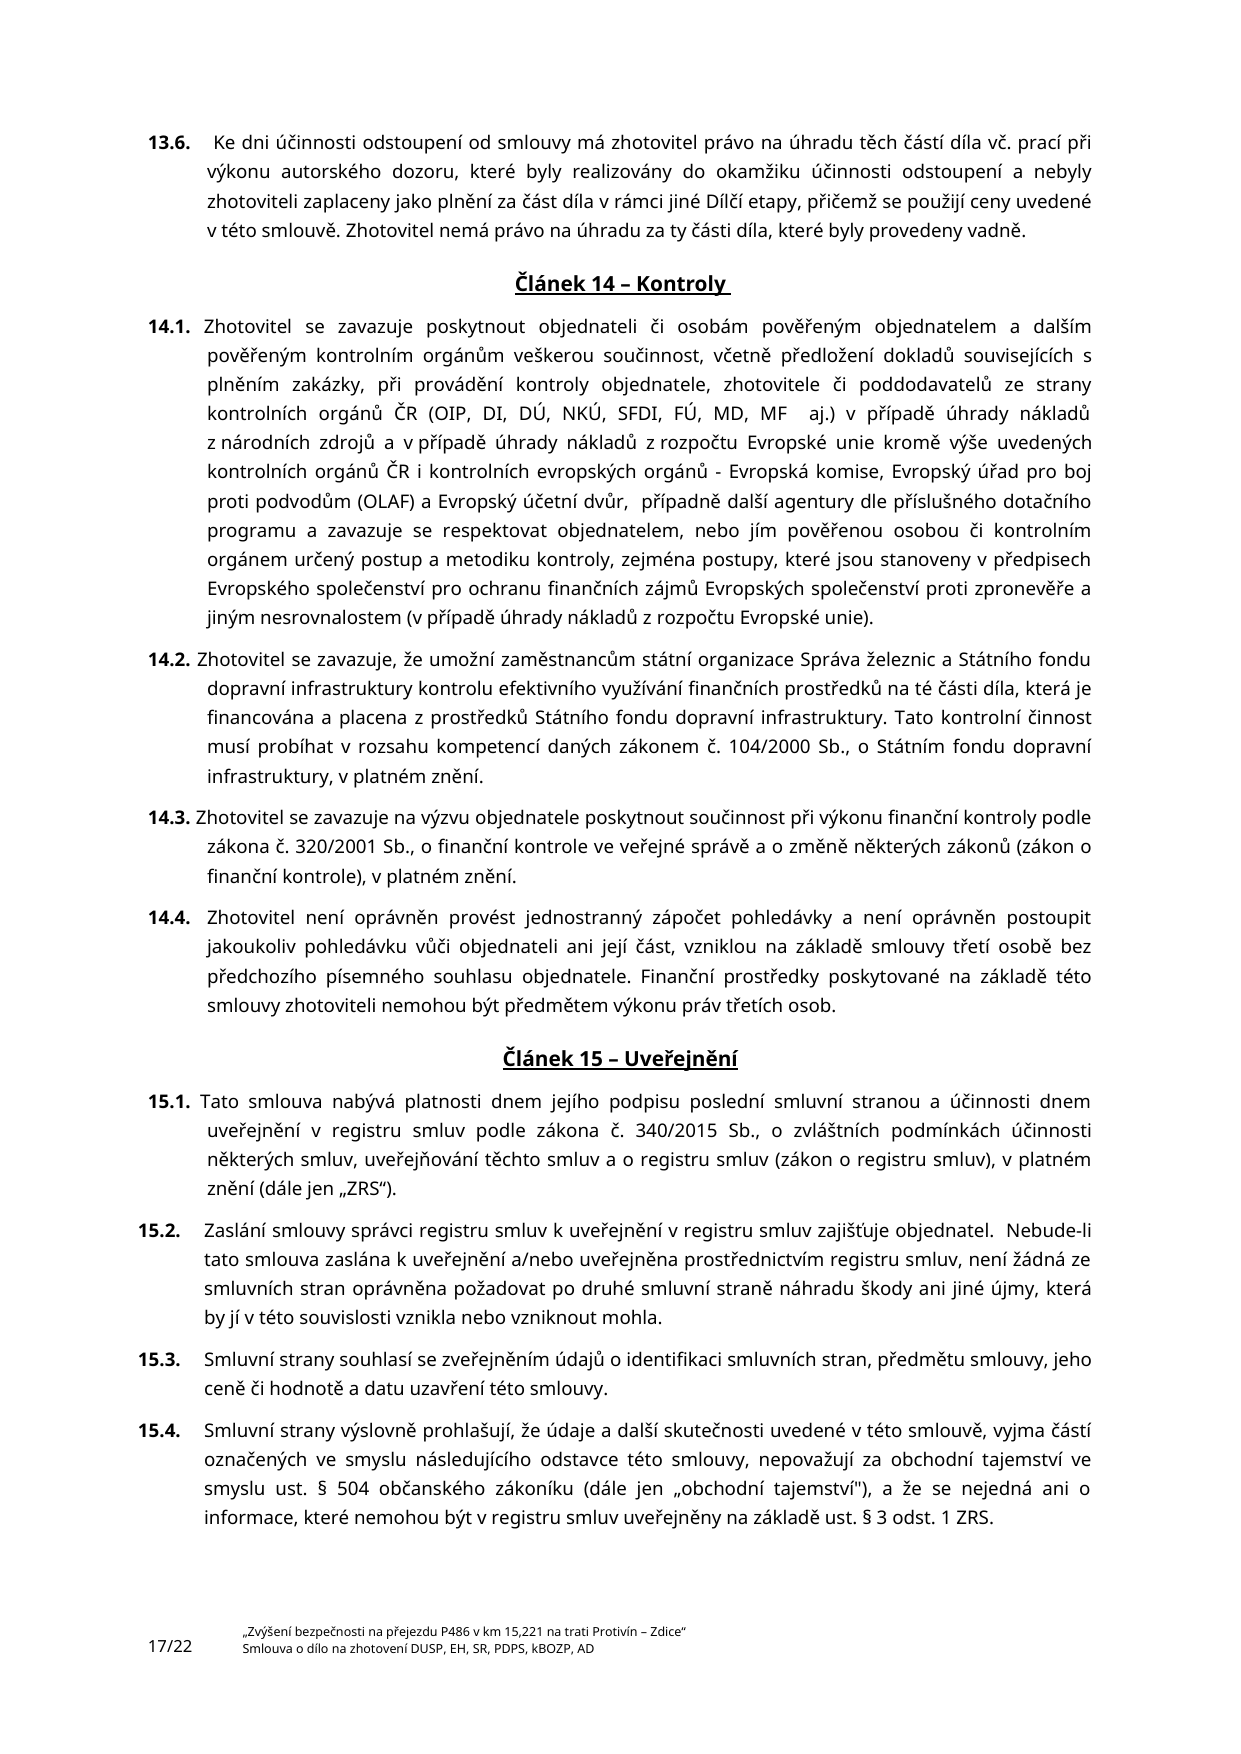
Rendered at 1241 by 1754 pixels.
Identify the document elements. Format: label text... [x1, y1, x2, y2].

text 14.1. Zhotovitel se zavazuje poskytnout objednateli či osobám pověřeným objednatelem a dalším pověřeným kontrolním orgánům veškerou součinnost, včetně předložení dokladů souvisejících s plněním zakázky, při provádění kontroly objednatele, zhotovitele či poddodavatelů ze strany kontrolních orgánů ČR (OIP, DI, DÚ, NKÚ, SFDI, FÚ, MD, MF aj.) v případě úhrady nákladů z národních zdrojů a v případě úhrady nákladů z rozpočtu Evropské unie kromě výše uvedených kontrolních orgánů ČR i kontrolních evropských orgánů - Evropská komise, Evropský úřad pro boj proti podvodům (OLAF) a Evropský účetní dvůr, případně další agentury dle příslušného dotačního programu a zavazuje se respektovat objednatelem, nebo jím pověřenou osobou či kontrolním orgánem určený postup a metodiku kontroly, zejména postupy, které jsou stanoveny v předpisech Evropského společenství pro ochranu finančních zájmů Evropských společenství proti zpronevěře a jiným nesrovnalostem (v případě úhrady nákladů z rozpočtu Evropské unie). [148, 310, 1092, 631]
subtitle Článek 14 – Kontroly [148, 268, 1092, 297]
text 14.2. Zhotovitel se zavazuje, že umožní zaměstnancům státní organizace Správa železnic a Státního fondu dopravní infrastruktury kontrolu efektivního využívání finančních prostředků na té části díla, která je financována a placena z prostředků Státního fondu dopravní infrastruktury. Tato kontrolní činnost musí probíhat v rozsahu kompetencí daných zákonem č. 104/2000 Sb., o Státním fondu dopravní infrastruktury, v platném znění. [148, 643, 1092, 789]
text 15.4. Smluvní strany výslovně prohlašují, že údaje a další skutečnosti uvedené v této smlouvě, vyjma částí označených ve smyslu následujícího odstavce této smlouvy, nepovažují za obchodní tajemství ve smyslu ust. § 504 občanského zákoníku (dále jen „obchodní tajemství"), a že se nejedná ani o informace, které nemohou být v registru smluv uveřejněny na základě ust. § 3 odst. 1 ZRS. [133, 1414, 1092, 1531]
subtitle Článek 15 – Uveřejnění [148, 1043, 1092, 1072]
text 14.4. Zhotovitel není oprávněn provést jednostranný zápočet pohledávky a není oprávněn postoupit jakoukoliv pohledávku vůči objednateli ani její část, vzniklou na základě smlouvy třetí osobě bez předchozího písemného souhlasu objednatele. Finanční prostředky poskytované na základě této smlouvy zhotoviteli nemohou být předmětem výkonu práv třetích osob. [148, 901, 1092, 1018]
text 15.3. Smluvní strany souhlasí se zveřejněním údajů o identifikaci smluvních stran, předmětu smlouvy, jeho ceně či hodnotě a datu uzavření této smlouvy. [133, 1343, 1092, 1401]
text 13.6. Ke dni účinnosti odstoupení od smlouvy má zhotovitel právo na úhradu těch částí díla vč. prací při výkonu autorského dozoru, které byly realizovány do okamžiku účinnosti odstoupení a nebyly zhotoviteli zaplaceny jako plnění za část díla v rámci jiné Dílčí etapy, přičemž se použijí ceny uvedené v této smlouvě. Zhotovitel nemá právo na úhradu za ty části díla, které byly provedeny vadně. [148, 126, 1092, 243]
text 15.1. Tato smlouva nabývá platnosti dnem jejího podpisu poslední smluvní stranou a účinnosti dnem uveřejnění v registru smluv podle zákona č. 340/2015 Sb., o zvláštních podmínkách účinnosti některých smluv, uveřejňování těchto smluv a o registru smluv (zákon o registru smluv), v platném znění (dále jen „ZRS“). [148, 1085, 1092, 1201]
text 15.2. Zaslání smlouvy správci registru smluv k uveřejnění v registru smluv zajišťuje objednatel. Nebude-li tato smlouva zaslána k uveřejnění a/nebo uveřejněna prostřednictvím registru smluv, není žádná ze smluvních stran oprávněna požadovat po druhé smluvní straně náhradu škody ani jiné újmy, která by jí v této souvislosti vznikla nebo vzniknout mohla. [133, 1214, 1092, 1331]
text 14.3. Zhotovitel se zavazuje na výzvu objednatele poskytnout součinnost při výkonu finanční kontroly podle zákona č. 320/2001 Sb., o finanční kontrole ve veřejné správě a o změně některých zákonů (zákon o finanční kontrole), v platném znění. [148, 801, 1092, 889]
